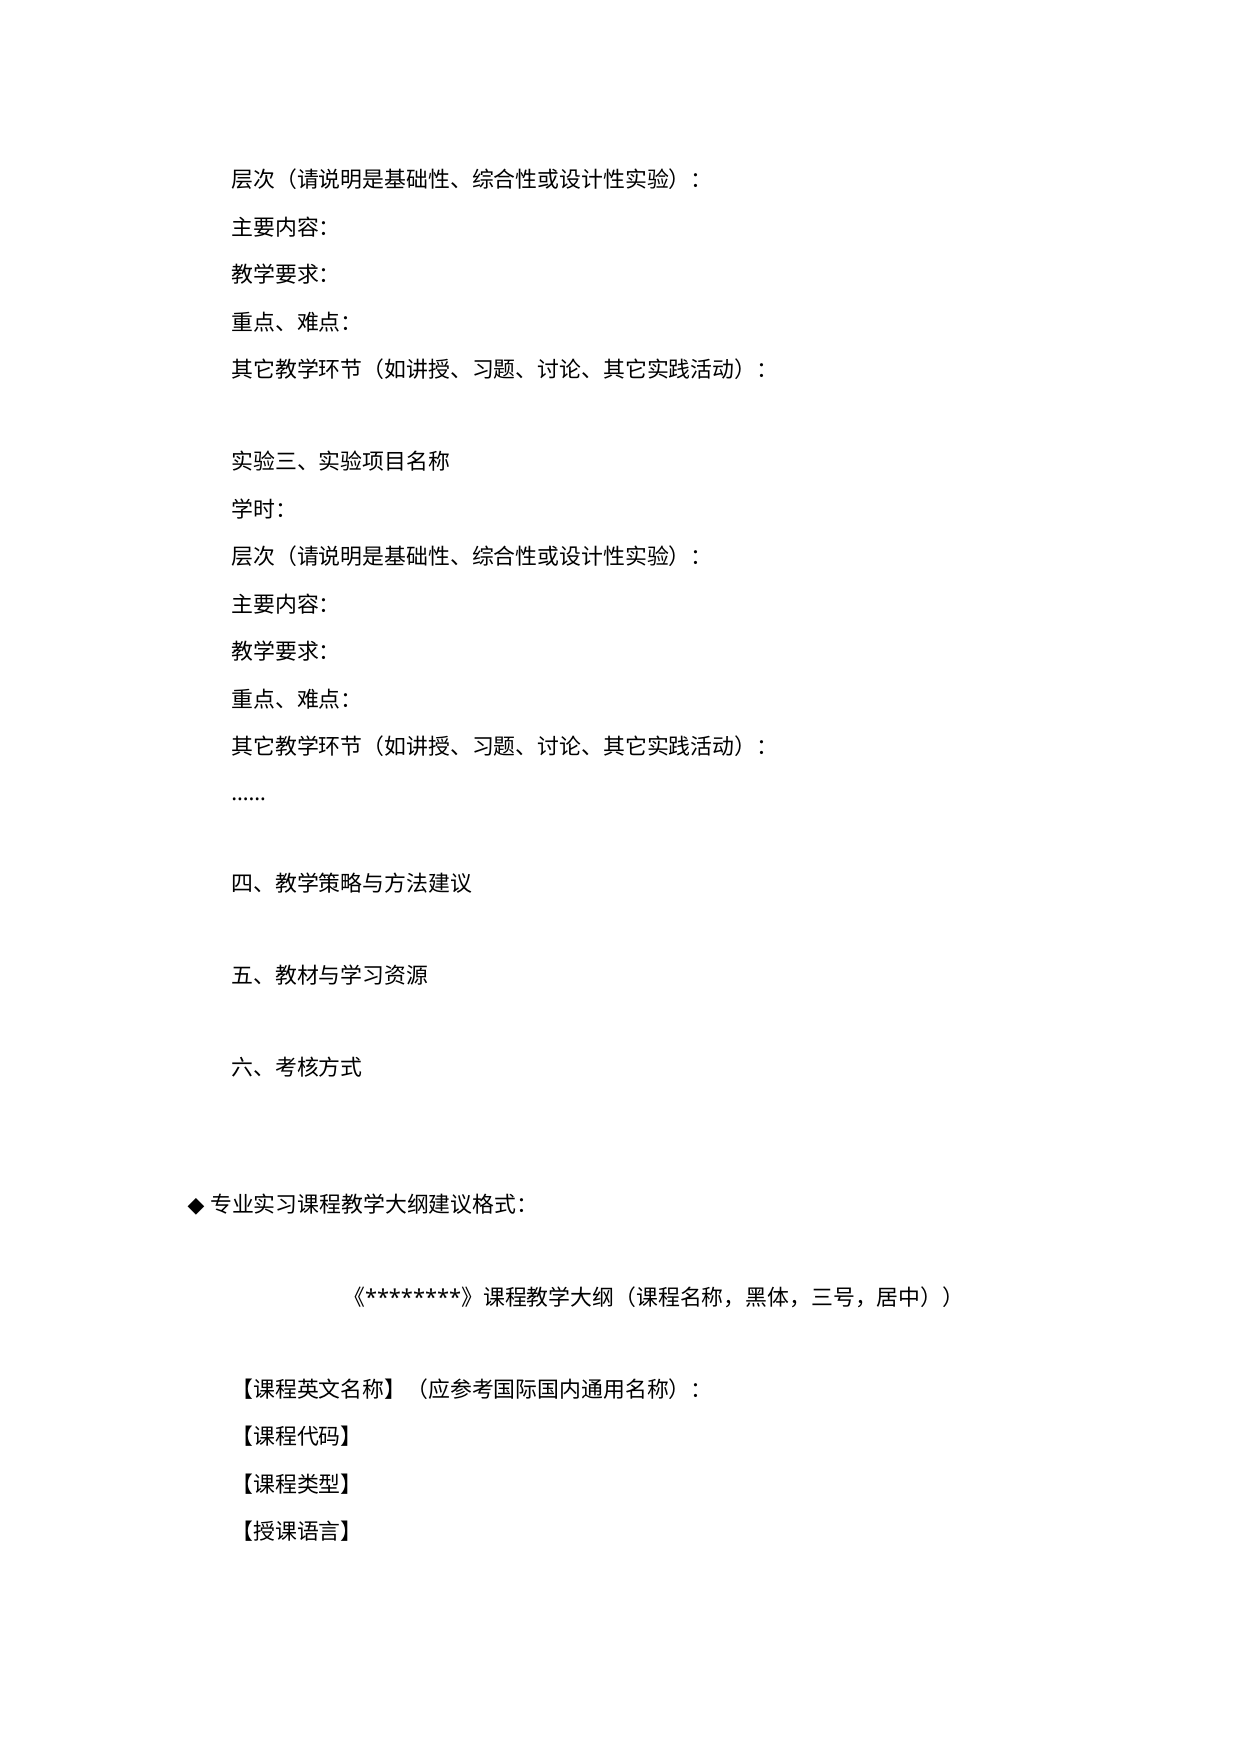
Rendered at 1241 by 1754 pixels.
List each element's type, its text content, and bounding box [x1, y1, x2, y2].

text 四、教学策略与方法建议 [187, 866, 1053, 898]
text 五、教材与学习资源 [187, 958, 1053, 990]
text 主要内容： [187, 587, 1053, 618]
text 主要内容： [187, 209, 1053, 241]
text 其它教学环节（如讲授、习题、讨论、其它实践活动）： [187, 352, 1053, 384]
text 重点、难点： [187, 304, 1053, 336]
text 六、考核方式 [187, 1050, 1053, 1082]
text 重点、难点： [187, 682, 1053, 713]
text 层次（请说明是基础性、综合性或设计性实验）： [187, 162, 1053, 194]
text 【课程英文名称】（应参考国际国内通用名称）： [187, 1372, 1053, 1403]
text 教学要求： [187, 257, 1053, 289]
text 实验三、实验项目名称 [187, 444, 1053, 476]
text 教学要求： [187, 634, 1053, 666]
text 【课程代码】 [187, 1419, 1053, 1451]
text 【授课语言】 [187, 1514, 1053, 1546]
text 其它教学环节（如讲授、习题、讨论、其它实践活动）： [187, 729, 1053, 761]
text 【课程类型】 [187, 1467, 1053, 1498]
text 层次（请说明是基础性、综合性或设计性实验）： [187, 539, 1053, 571]
text …… [187, 777, 1053, 806]
text 《********》课程教学大纲（课程名称，黑体，三号，居中）） [187, 1279, 1053, 1311]
text ◆ 专业实习课程教学大纲建议格式： [187, 1187, 1053, 1219]
text 学时： [187, 492, 1053, 523]
